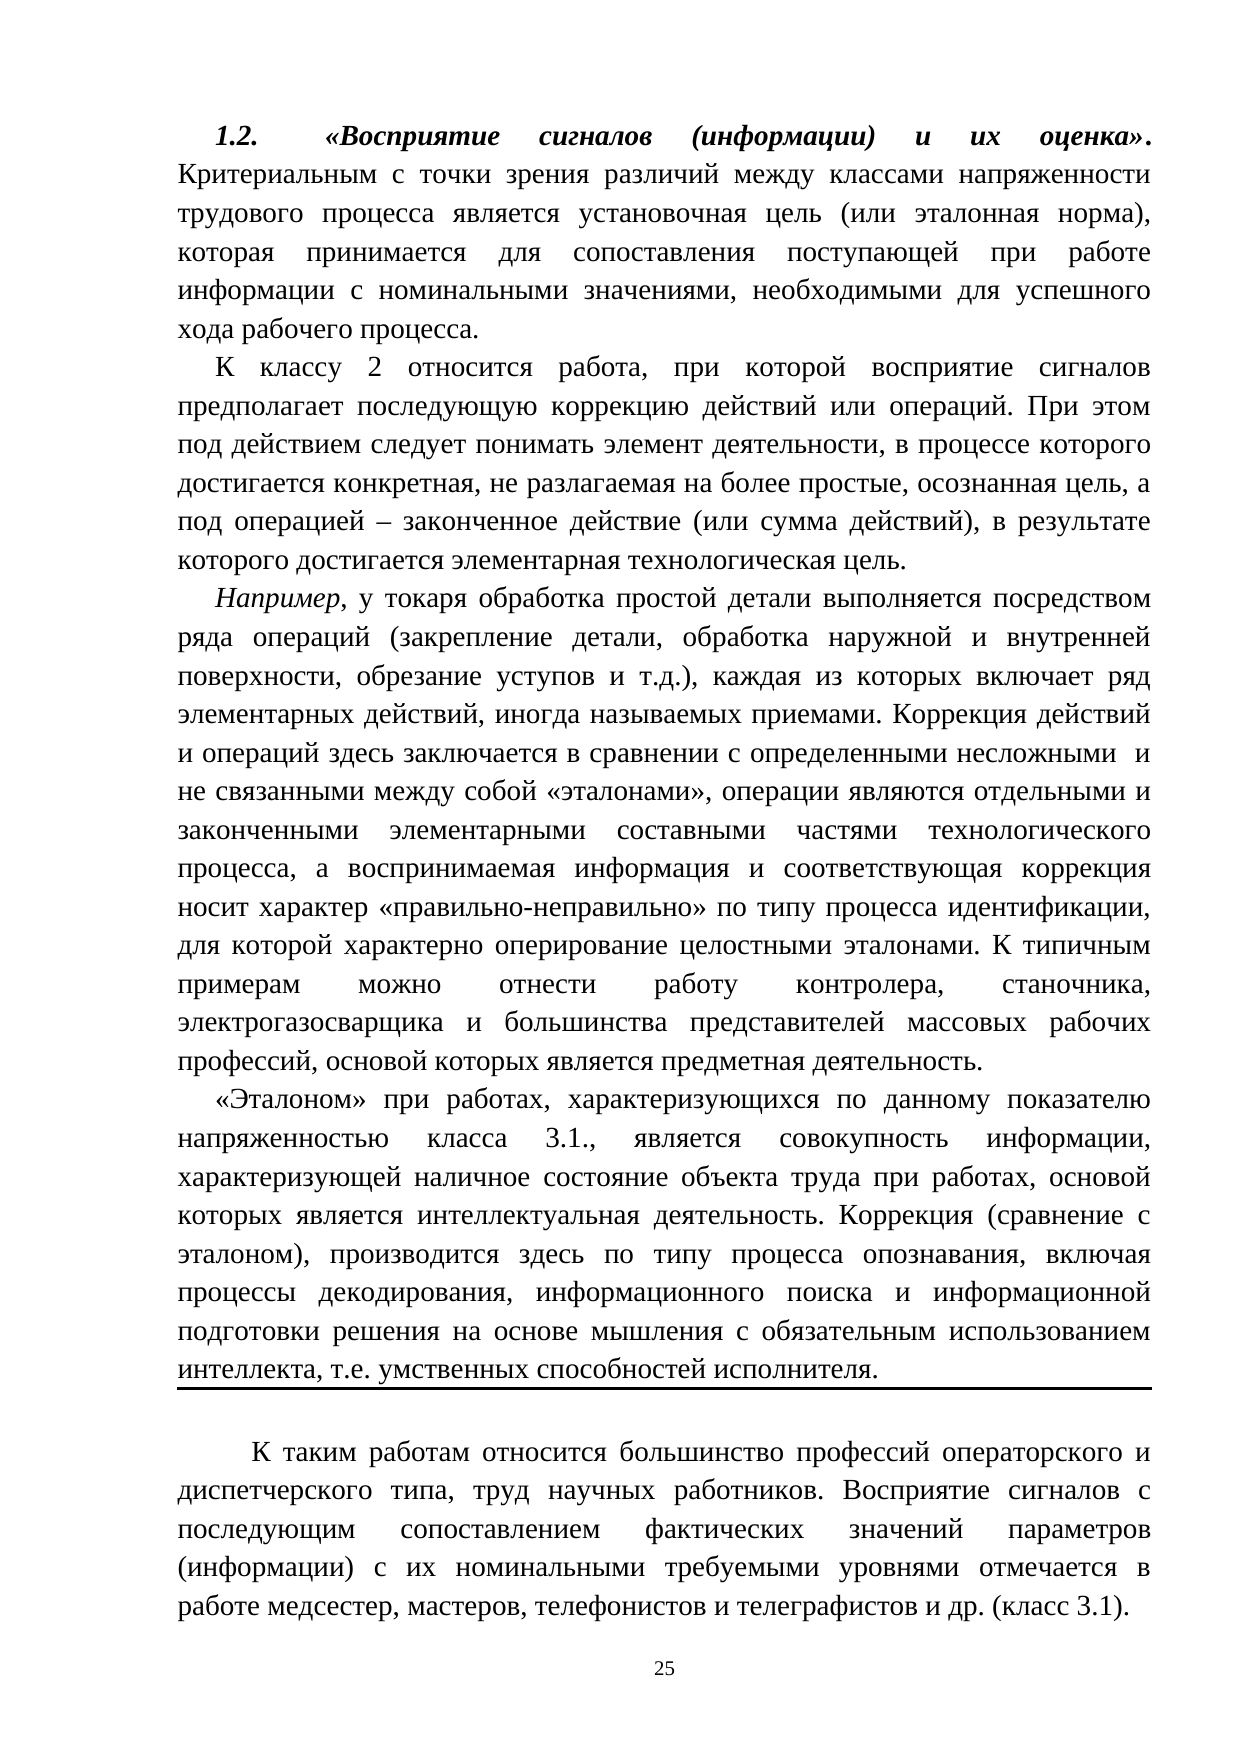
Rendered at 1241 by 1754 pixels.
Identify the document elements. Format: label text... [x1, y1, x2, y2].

text К таким работам относится большинство профессий операторского и диспетчерского типа, труд научных работников. Восприятие сигналов с последующим сопоставлением фактических значений параметров (информации) с их номинальными требуемыми уровнями отмечается в работе медсестер, мастеров, телефонистов и телеграфистов и др. (класс 3.1). [177, 1434, 1152, 1621]
text «Эталоном» при работах, характеризующихся по данному показателю напряженностью класса 3.1., является совокупность информации, характеризующей наличное состояние объекта труда при работах, основой которых является интеллектуальная деятельность. Коррекция (сравнение с эталоном), производится здесь по типу процесса опознавания, включая процессы декодирования, информационного поиска и информационной подготовки решения на основе мышления с обязательным использованием интеллекта, т.е. умственных способностей исполнителя. [177, 1082, 1152, 1387]
text Например, у токаря обработка простой детали выполняется посредством ряда операций (закрепление детали, обработка наружной и внутренней поверхности, обрезание уступов и т.д.), каждая из которых включает ряд элементарных действий, иногда называемых приемами. Коррекция действий и операций здесь заключается в сравнении с определенными несложными и не связанными между собой «эталонами», операции являются отдельными и законченными элементарными составными частями технологического процесса, а воспринимаемая информация и соответствующая коррекция носит характер «правильно-неправильно» по типу процесса идентификации, для которой характерно оперирование целостными эталонами. К типичным примерам можно отнести работу контролера, станочника, электрогазосварщика и большинства представителей массовых рабочих профессий, основой которых является предметная деятельность. [177, 581, 1152, 1077]
text К классу 2 относится работа, при которой восприятие сигналов предполагает последующую коррекцию действий или операций. При этом под действием следует понимать элемент деятельности, в процессе которого достигается конкретная, не разлагаемая на более простые, осознанная цель, а под операцией – законченное действие (или сумма действий), в результате которого достигается элементарная технологическая цель. [177, 349, 1152, 576]
list «Восприятие сигналов (информации) и их оценка». Критериальным с точки зрения различий между классами напряженности трудового процесса является установочная цель (или эталонная норма), которая принимается для сопоставления поступающей при работе информации с номинальными значениями, необходимыми для успешного хода рабочего процесса. [177, 118, 1152, 344]
